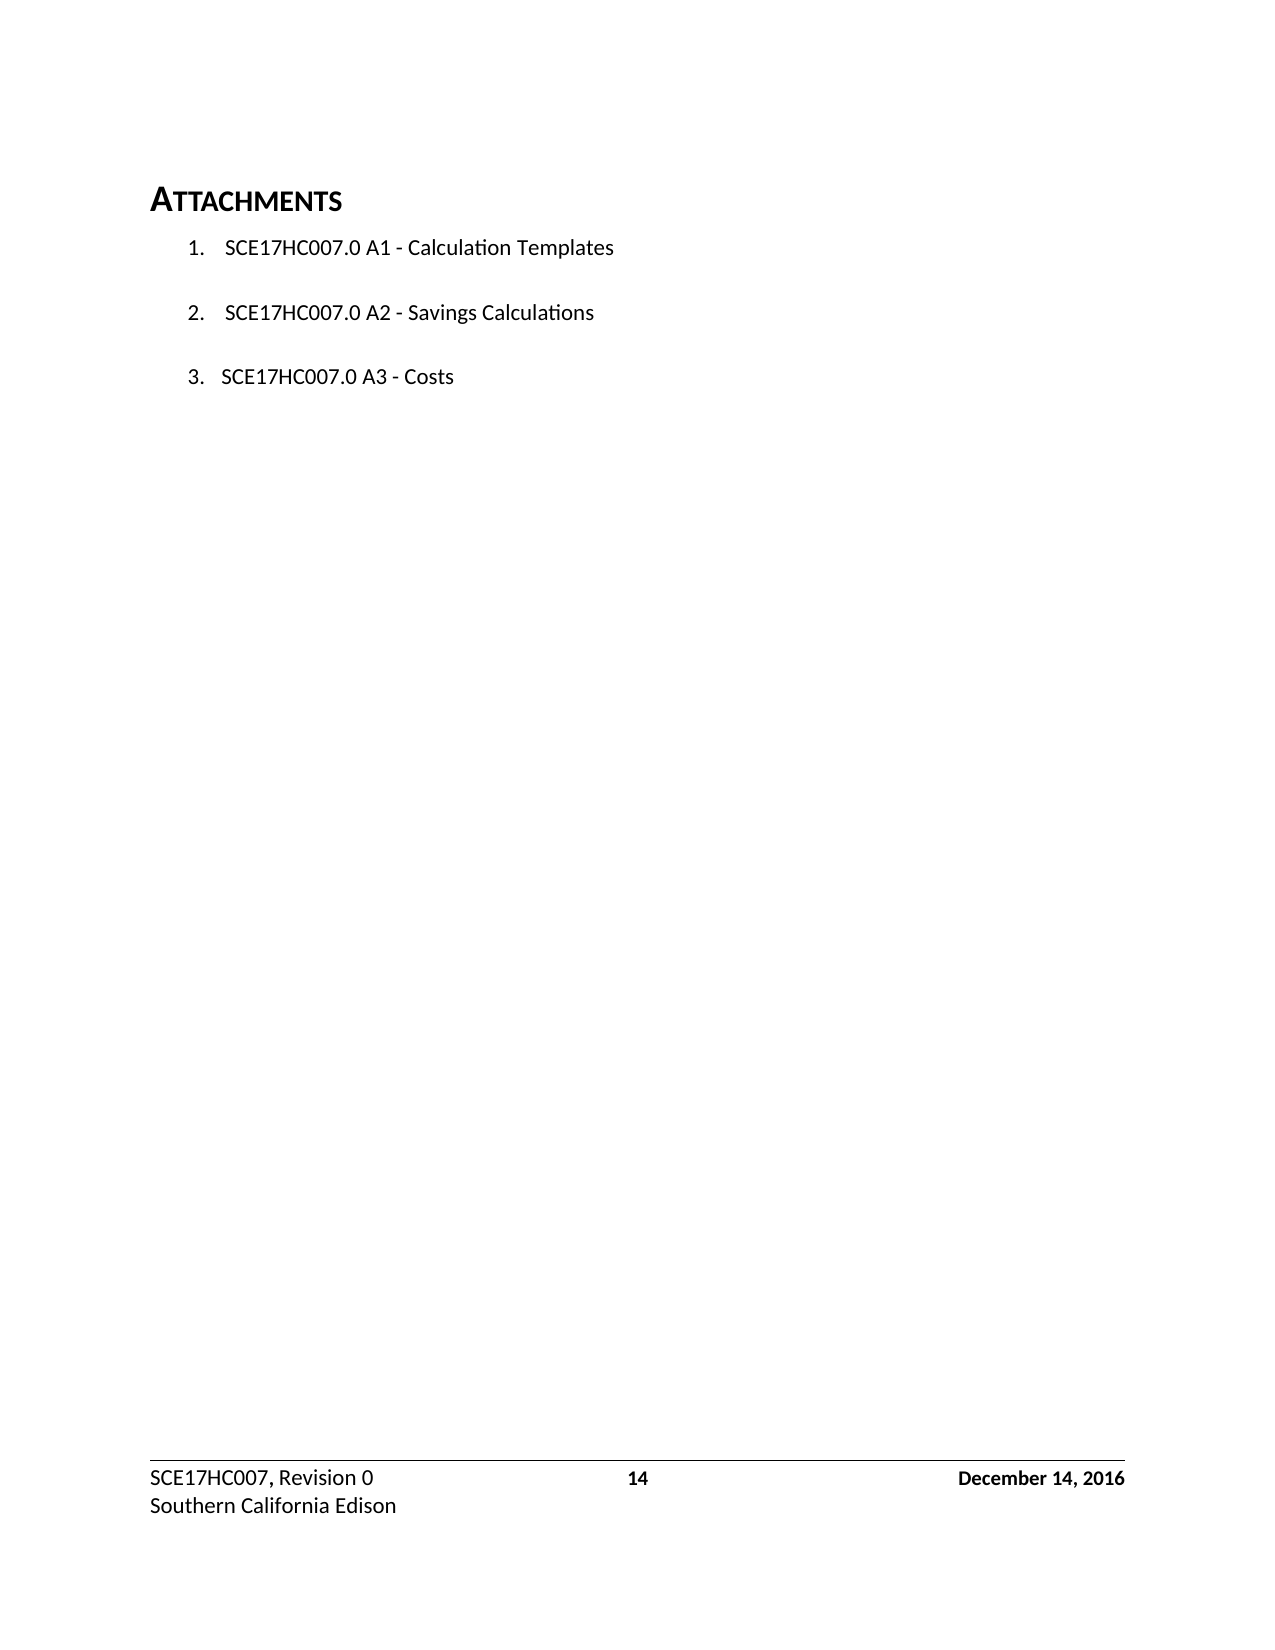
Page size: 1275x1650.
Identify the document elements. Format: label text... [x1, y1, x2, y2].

subtitle Attachments [150, 175, 1125, 221]
text 2. SCE17HC007.0 A2 - Savings Calculations [187, 298, 1125, 326]
text 3. SCE17HC007.0 A3 - Costs [187, 362, 1125, 390]
text 1. SCE17HC007.0 A1 - Calculation Templates [187, 233, 1125, 261]
